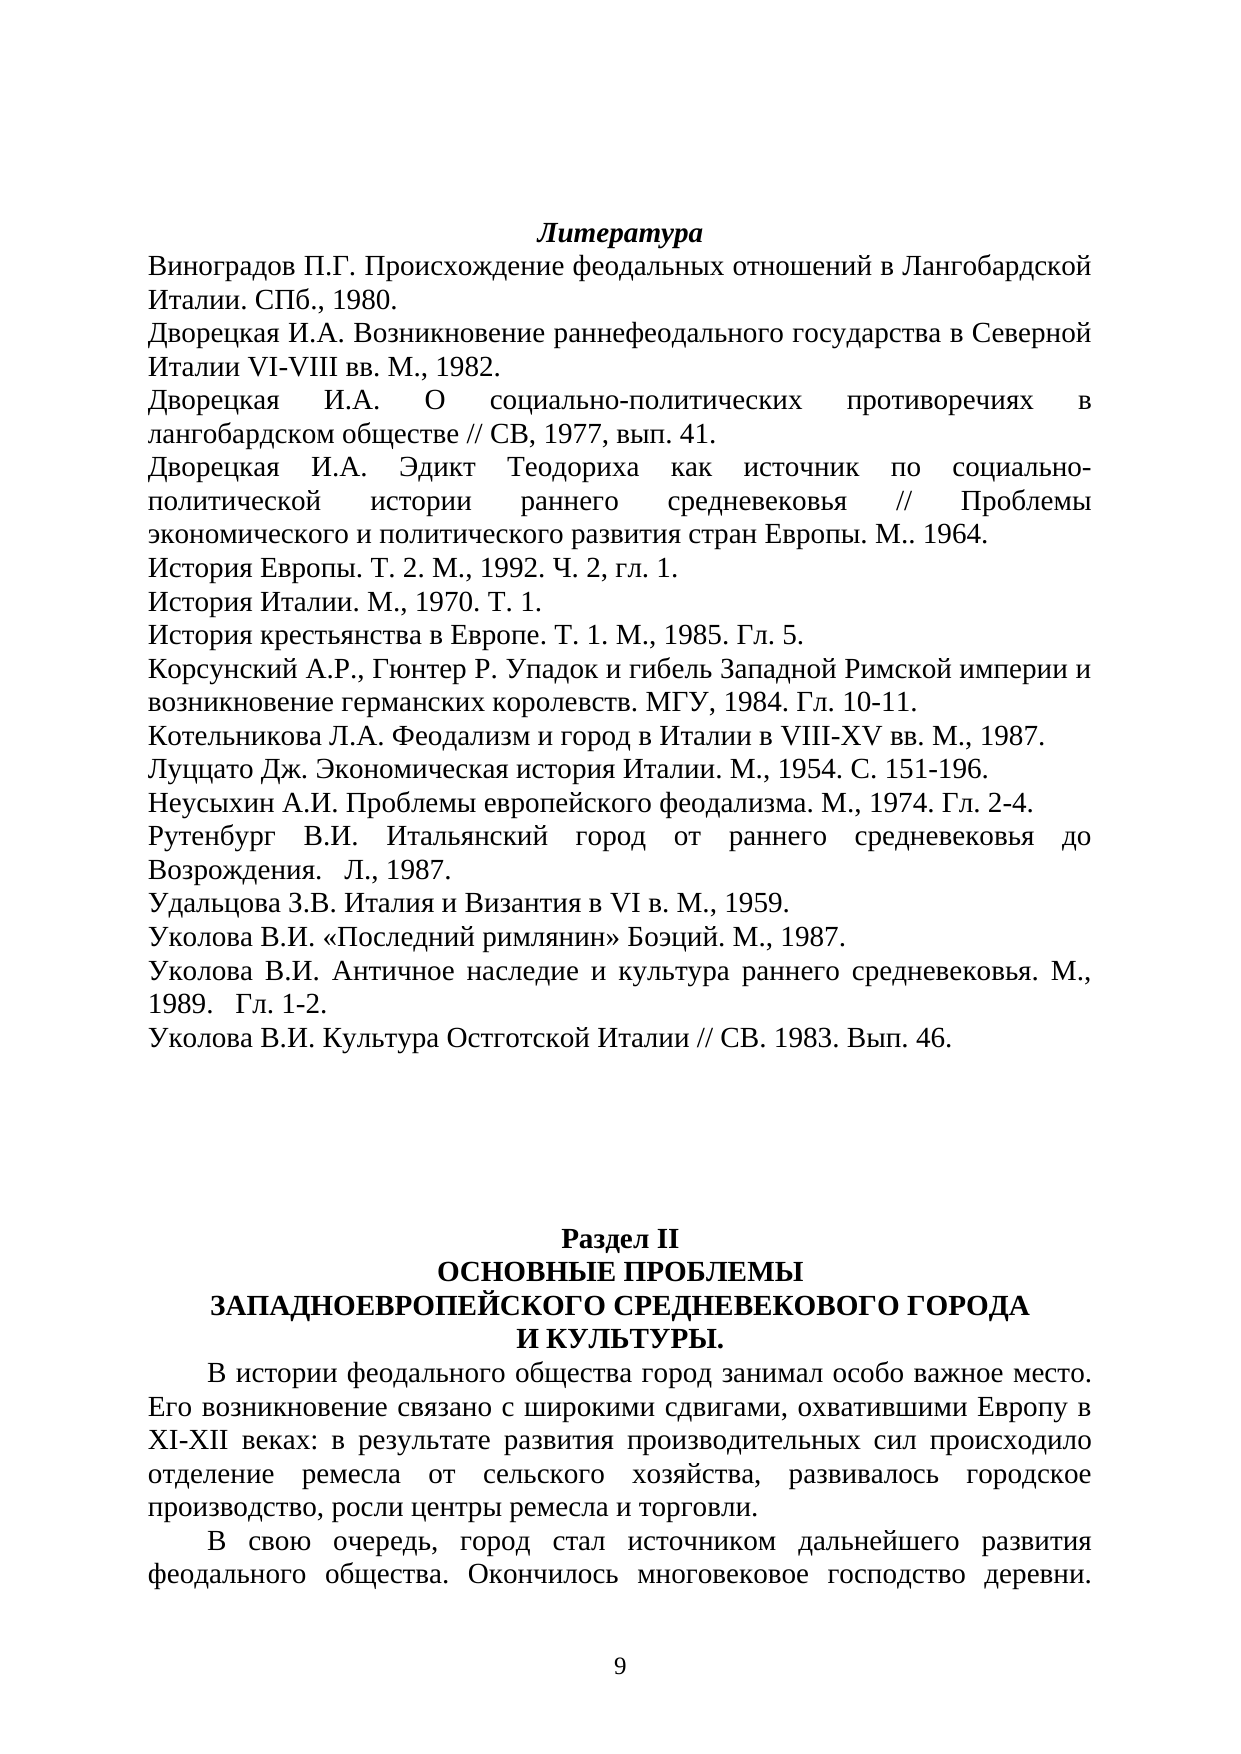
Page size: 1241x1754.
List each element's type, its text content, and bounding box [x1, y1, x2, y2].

text Удальцова З.В. Италия и Византия в VI в. М., 1959. [148, 886, 1092, 919]
text Уколова В.И. Культура Остготской Италии // СВ. 1983. Вып. 46. [148, 1020, 1092, 1053]
text В истории феодального общества город занимал особо важное место. Его возникновение связано с широкими сдвигами, охватившими Европу в XI-XII веках: в результате развития производительных сил происходило отделение ремесла от сельского хозяйства, развивалось городское производство, росли центры ремесла и торговли. [148, 1355, 1092, 1523]
text История Италии. М., 1970. Т. 1. [148, 584, 1092, 617]
text Раздел II [148, 1221, 1092, 1254]
text Неусыхин А.И. Проблемы европейского феодализма. М., 1974. Гл. 2-4. [148, 785, 1092, 818]
text Котельникова Л.А. Феодализм и город в Италии в VIII-XV вв. М., 1987. [148, 718, 1092, 751]
text Литература [148, 215, 1092, 248]
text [148, 1523, 1092, 1590]
text Дворецкая И.А. О социально-политических противоречиях в лангобардском обществе // СВ, 1977, вып. 41. [148, 382, 1092, 449]
text Уколова В.И. Античное наследие и культура раннего средневековья. М., 1989. Гл. 1-2. [148, 953, 1092, 1020]
text Виноградов П.Г. Происхождение феодальных отношений в Лангобардской Италии. СПб., 1980. [148, 248, 1092, 315]
text Луццато Дж. Экономическая история Италии. М., 1954. С. 151-196. [148, 751, 1092, 785]
text История крестьянства в Европе. Т. 1. М., 1985. Гл. 5. [148, 617, 1092, 651]
text ЗАПАДНОЕВРОПЕЙСКОГО СРЕДНЕВЕКОВОГО ГОРОДА [148, 1288, 1092, 1322]
text Рутенбург В.И. Итальянский город от раннего средневековья до Возрождения. Л., 1987. [148, 818, 1092, 886]
text Уколова В.И. «Последний римлянин» Боэций. М., 1987. [148, 919, 1092, 953]
text История Европы. Т. 2. М., 1992. Ч. 2, гл. 1. [148, 550, 1092, 584]
text Дворецкая И.А. Эдикт Теодориха как источник по социально-политической истории раннего средневековья // Проблемы экономического и политического развития стран Европы. М.. 1964. [148, 449, 1092, 550]
text ОСНОВНЫЕ ПРОБЛЕМЫ [148, 1254, 1092, 1288]
text Корсунский А.Р., Гюнтер Р. Упадок и гибель Западной Римской империи и возникновение германских королевств. МГУ, 1984. Гл. 10-11. [148, 651, 1092, 718]
text И КУЛЬТУРЫ. [148, 1322, 1092, 1355]
text Дворецкая И.А. Возникновение раннефеодального государства в Северной Италии VI-VIII вв. М., 1982. [148, 315, 1092, 382]
